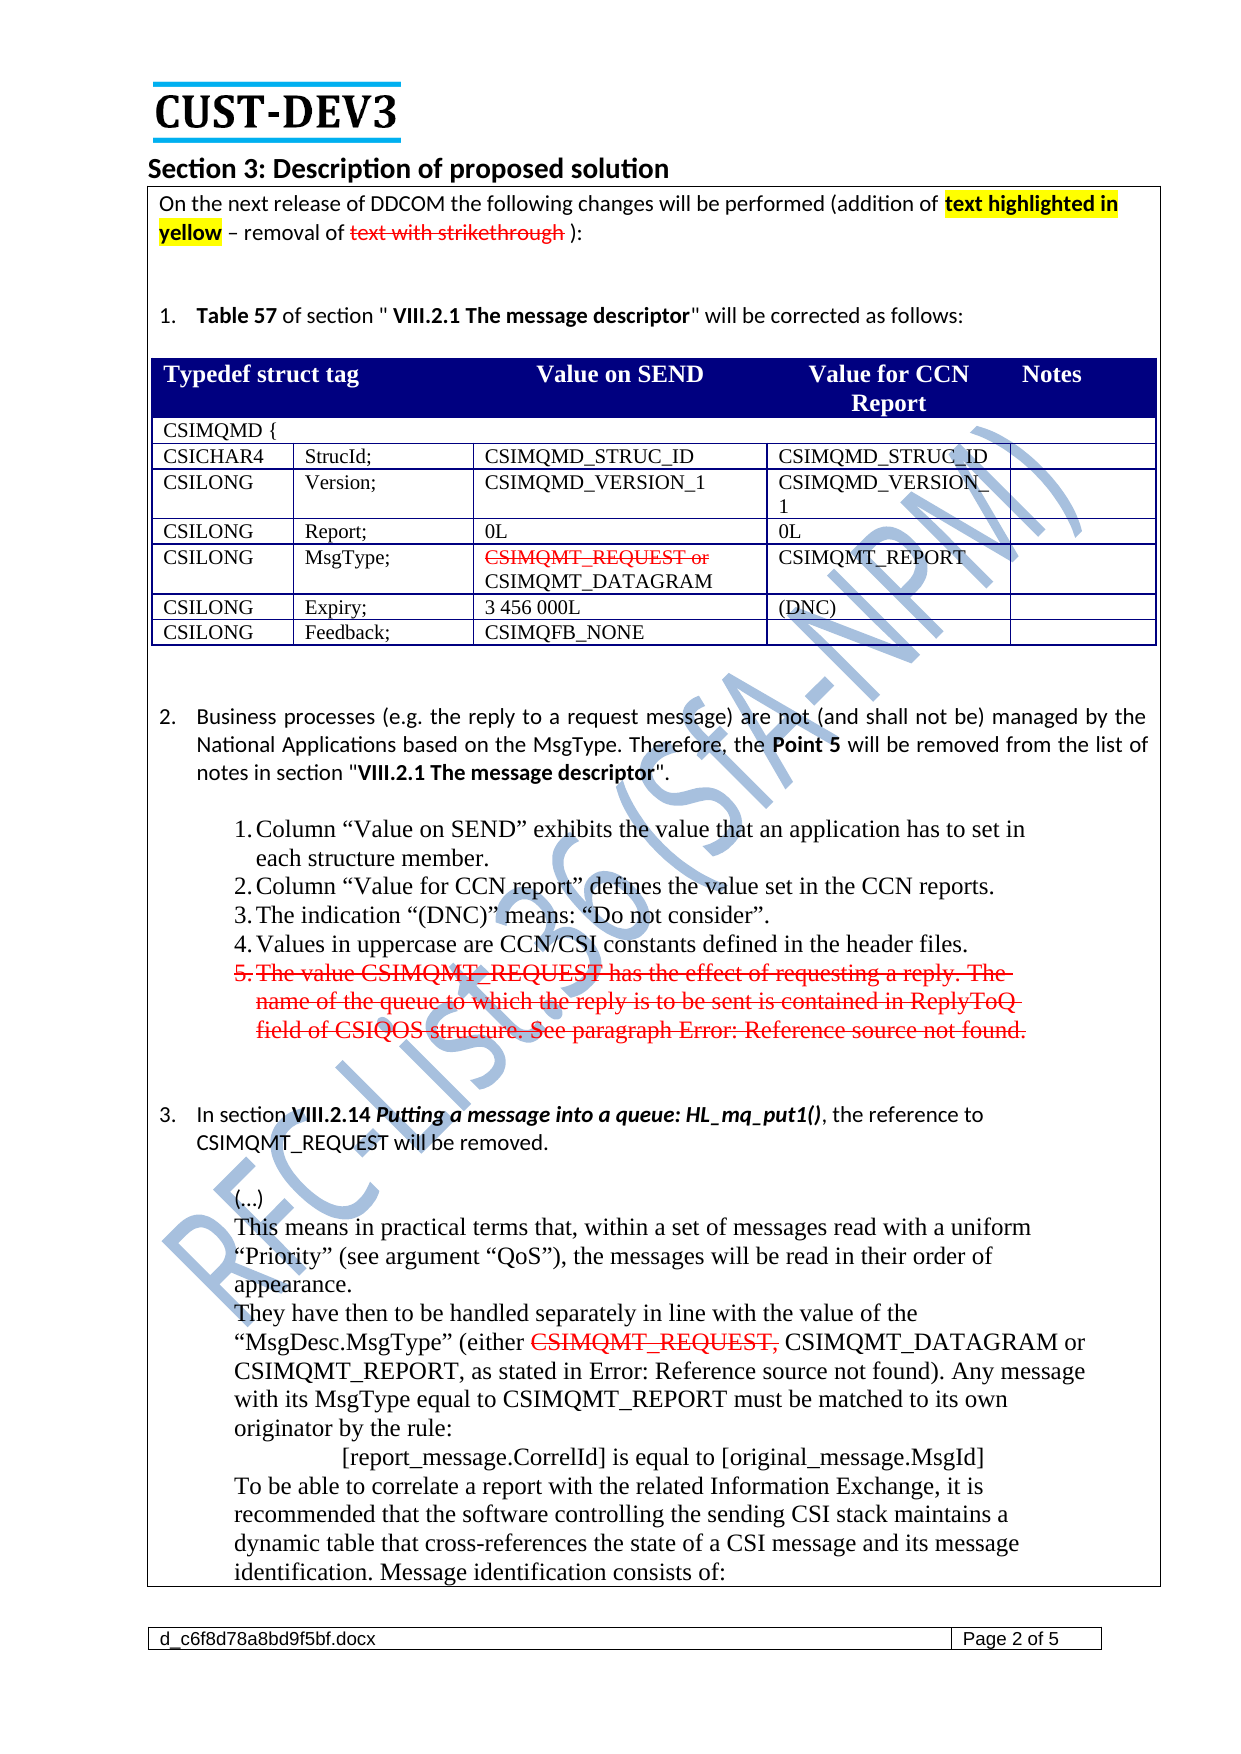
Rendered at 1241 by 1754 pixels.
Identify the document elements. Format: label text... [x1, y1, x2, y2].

picture [147, 75, 406, 149]
text Section 3: Description of proposed solution [148, 150, 1102, 186]
